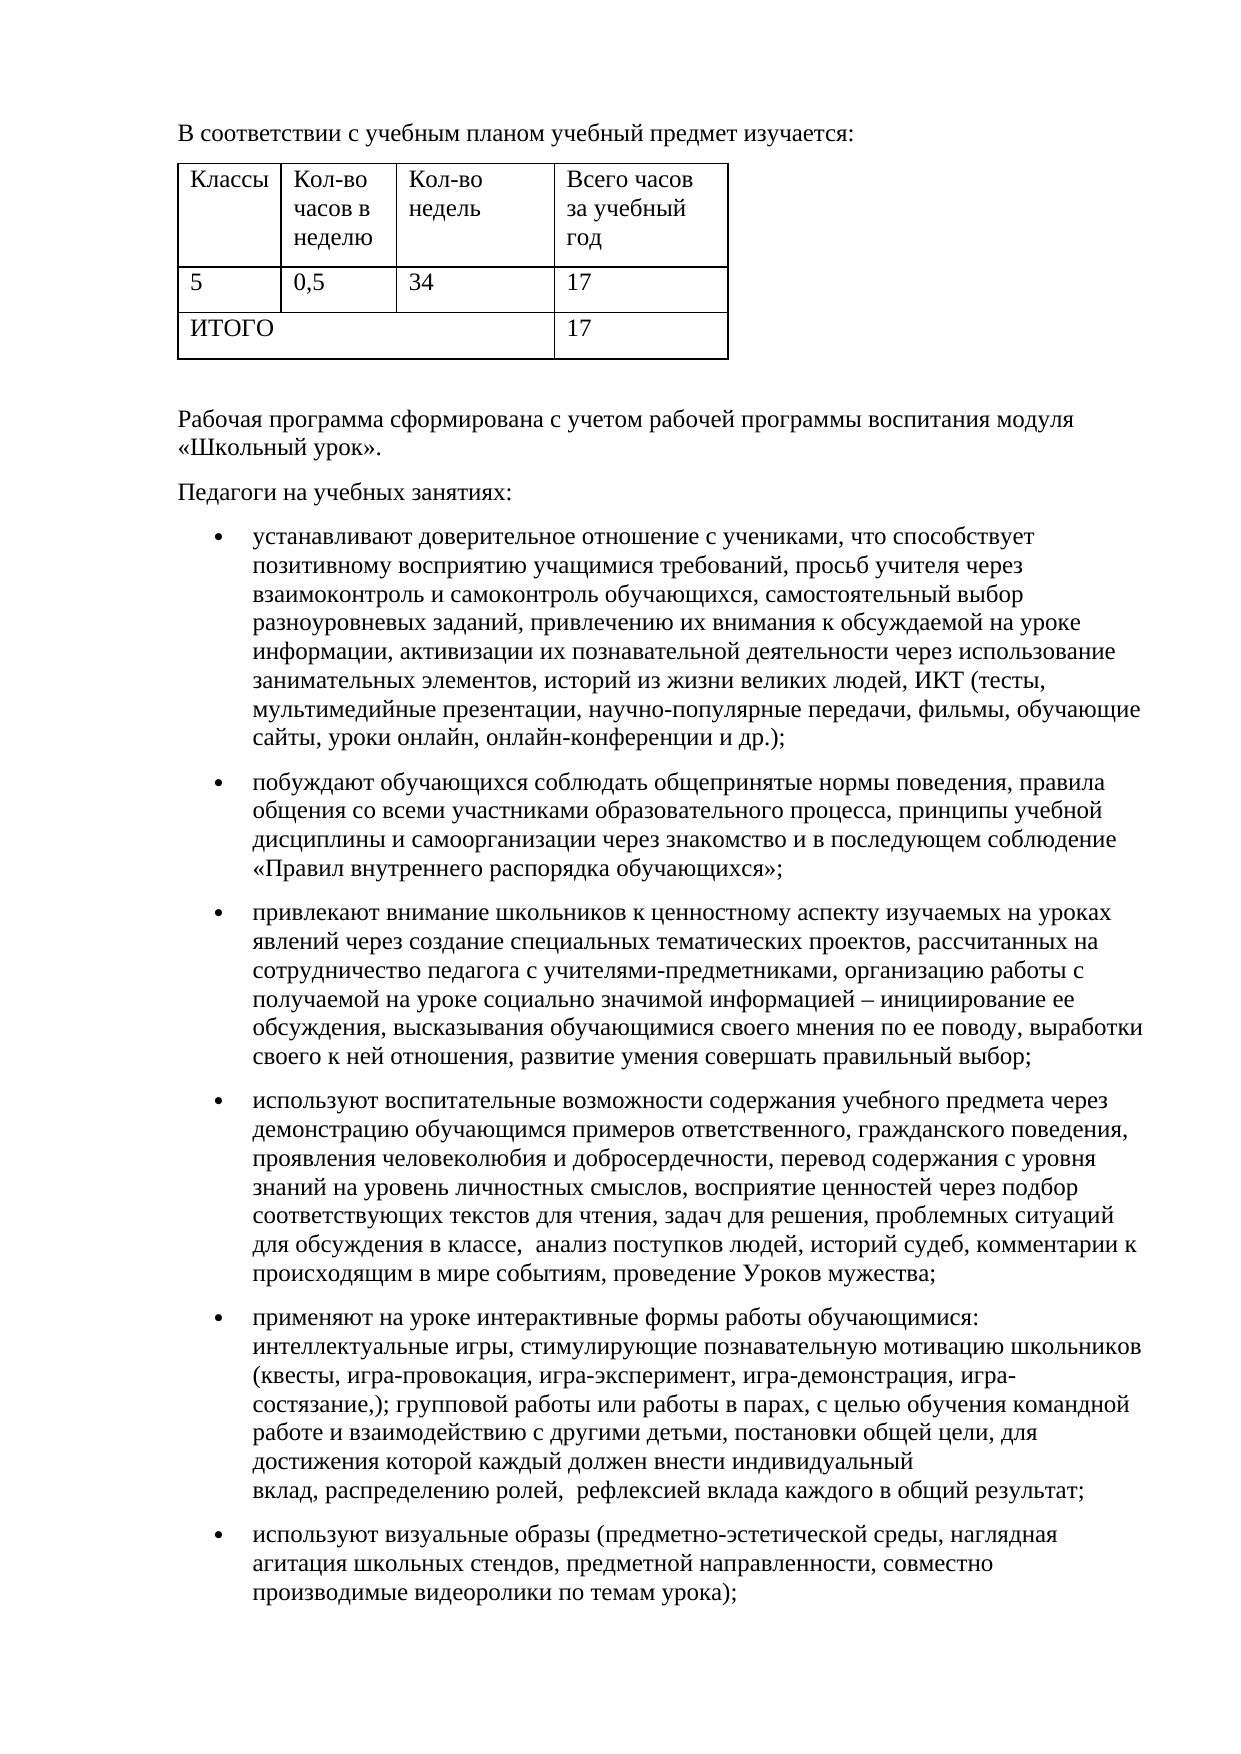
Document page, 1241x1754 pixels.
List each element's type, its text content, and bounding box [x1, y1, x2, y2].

table_header Всего часов за учебный год [555, 164, 727, 266]
table_cell 0,5 [282, 268, 396, 312]
table_cell 17 [555, 268, 727, 312]
list устанавливают доверительное отношение с учениками, что способствует позитивному восприятию учащимися требований, просьб учителя через взаимоконтроль и самоконтроль обучающихся, самостоятельный выбор разноуровневых заданий, привлечению их внимания к обсуждаемой на уроке информации, активизации их познавательной деятельности через использование занимательных элементов, историй из жизни великих людей, ИКТ (тесты, мультимедийные презентации, научно-популярные передачи, фильмы, обучающие сайты, уроки онлайн, онлайн-конференции и др.); [215, 521, 1152, 751]
table_header Кол-во недель [397, 164, 554, 266]
list привлекают внимание школьников к ценностному аспекту изучаемых на уроках явлений через создание специальных тематических проектов, рассчитанных на сотрудничество педагога с учителями-предметниками, организацию работы с получаемой на уроке социально значимой информацией – инициирование ее обсуждения, высказывания обучающимися своего мнения по ее поводу, выработки своего к ней отношения, развитие умения совершать правильный выбор; [215, 897, 1152, 1070]
table_cell 5 [179, 268, 280, 312]
table_header Классы [179, 164, 280, 266]
text Педагоги на учебных занятиях: [177, 477, 1152, 506]
table_cell ИТОГО [179, 313, 554, 358]
list применяют на уроке интерактивные формы работы обучающимися: интеллектуальные игры, стимулирующие познавательную мотивацию школьников (квесты, игра-провокация, игра-эксперимент, игра-демонстрация, игра-состязание,); групповой работы или работы в парах, с целью обучения командной работе и взаимодействию с другими детьми, постановки общей цели, для достижения которой каждый должен внести индивидуальный вклад, распределению ролей, рефлексией вклада каждого в общий результат; [215, 1302, 1152, 1504]
list используют визуальные образы (предметно-эстетической среды, наглядная агитация школьных стендов, предметной направленности, совместно производимые видеоролики по темам урока); [215, 1519, 1152, 1606]
table_header Кол-во часов в неделю [282, 164, 396, 266]
list используют воспитательные возможности содержания учебного предмета через демонстрацию обучающимся примеров ответственного, гражданского поведения, проявления человеколюбия и добросердечности, перевод содержания с уровня знаний на уровень личностных смыслов, восприятие ценностей через подбор соответствующих текстов для чтения, задач для решения, проблемных ситуаций для обсуждения в классе, анализ поступков людей, историй судеб, комментарии к происходящим в мире событиям, проведение Уроков мужества; [215, 1086, 1152, 1287]
table_cell 17 [555, 313, 727, 358]
table_cell 34 [397, 268, 554, 312]
text Рабочая программа сформирована с учетом рабочей программы воспитания модуля «Школьный урок». [177, 404, 1152, 461]
list побуждают обучающихся соблюдать общепринятые нормы поведения, правила общения со всеми участниками образовательного процесса, принципы учебной дисциплины и самоорганизации через знакомство и в последующем соблюдение «Правил внутреннего распорядка обучающихся»; [215, 767, 1152, 882]
text В соответствии с учебным планом учебный предмет изучается: [177, 118, 1152, 147]
